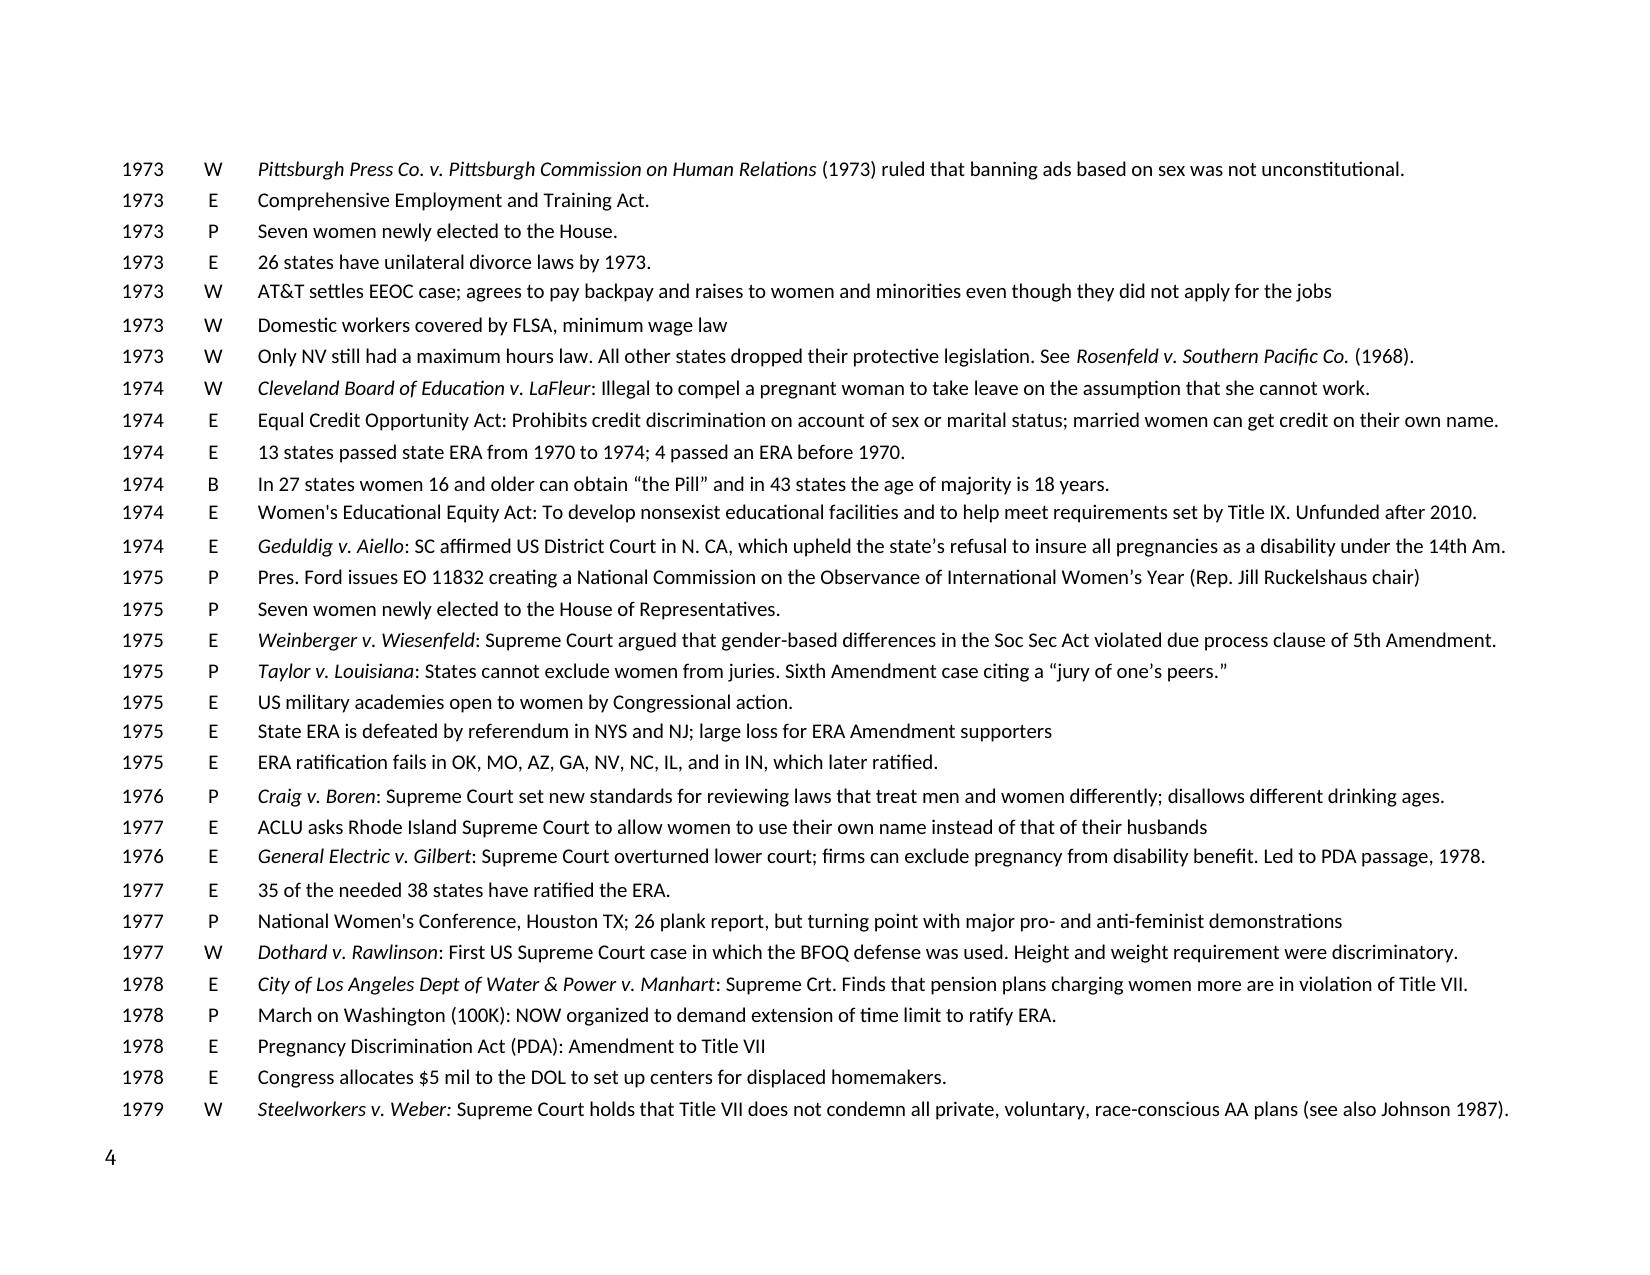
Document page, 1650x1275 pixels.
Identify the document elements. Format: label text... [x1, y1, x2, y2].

table_cell 1973 [105, 181, 180, 212]
table_cell 1978 [105, 1028, 180, 1059]
table_cell P [180, 213, 246, 244]
table_cell 1978 [105, 965, 180, 996]
table_cell E [180, 244, 246, 275]
table_cell 1978 [105, 996, 180, 1027]
table_cell E [180, 621, 246, 652]
table_cell 1973 [105, 150, 180, 181]
table_cell Weinberger v. Wiesenfeld: Supreme Court argued that gender-based differences in the Soc Sec Act violated due process clause of 5th Amendment. [246, 621, 1531, 652]
table_cell W [180, 934, 246, 965]
table_cell General Electric v. Gilbert: Supreme Court overturned lower court; firms can exclude pregnancy from disability benefit. Led to PDA passage, 1978. [246, 840, 1531, 871]
table_cell 1975 [105, 621, 180, 652]
table_cell E [180, 809, 246, 840]
table_cell 1979 [105, 1090, 180, 1121]
table_cell Only NV still had a maximum hours law. All other states dropped their protective legislation. See Rosenfeld v. Southern Pacific Co. (1968). [246, 337, 1531, 369]
table_cell Women's Educational Equity Act: To develop nonsexist educational facilities and to help meet requirements set by Title IX. Unfunded after 2010. [246, 496, 1531, 527]
table_cell In 27 states women 16 and older can obtain “the Pill” and in 43 states the age of majority is 18 years. [246, 464, 1531, 496]
table_cell Craig v. Boren: Supreme Court set new standards for reviewing laws that treat men and women differently; disallows different drinking ages. [246, 778, 1531, 809]
table_cell B [180, 464, 246, 496]
table_cell 1978 [105, 1059, 180, 1090]
table_cell Seven women newly elected to the House. [246, 213, 1531, 244]
table_cell P [180, 652, 246, 684]
table_cell 1974 [105, 496, 180, 527]
table_cell 1974 [105, 369, 180, 401]
table_cell US military academies open to women by Congressional action. [246, 684, 1531, 715]
table_cell E [180, 401, 246, 432]
table_cell ACLU asks Rhode Island Supreme Court to allow women to use their own name instead of that of their husbands [246, 809, 1531, 840]
table_cell 26 states have unilateral divorce laws by 1973. [246, 244, 1531, 275]
table_cell AT&T settles EEOC case; agrees to pay backpay and raises to women and minorities even though they did not apply for the jobs [246, 275, 1531, 306]
table_cell 1977 [105, 809, 180, 840]
table_cell E [180, 715, 246, 746]
table_cell E [180, 965, 246, 996]
table_cell 1977 [105, 934, 180, 965]
table_cell Pregnancy Discrimination Act (PDA): Amendment to Title VII [246, 1028, 1531, 1059]
table_cell 1975 [105, 684, 180, 715]
table_cell Pres. Ford issues EO 11832 creating a National Commission on the Observance of International Women’s Year (Rep. Jill Ruckelshaus chair) [246, 559, 1531, 590]
table_cell E [180, 871, 246, 902]
table_cell E [180, 496, 246, 527]
table_cell Dothard v. Rawlinson: First US Supreme Court case in which the BFOQ defense was used. Height and weight requirement were discriminatory. [246, 934, 1531, 965]
table_cell 1973 [105, 306, 180, 337]
table_cell Comprehensive Employment and Training Act. [246, 181, 1531, 212]
table_cell 1974 [105, 464, 180, 496]
table_cell P [180, 903, 246, 934]
table_cell 1973 [105, 337, 180, 369]
table_cell W [180, 1090, 246, 1121]
table_cell Taylor v. Louisiana: States cannot exclude women from juries. Sixth Amendment case citing a “jury of one’s peers.” [246, 652, 1531, 684]
table_cell P [180, 590, 246, 621]
table_cell Geduldig v. Aiello: SC affirmed US District Court in N. CA, which upheld the state’s refusal to insure all pregnancies as a disability under the 14th Am. [246, 527, 1531, 559]
table_cell E [180, 1028, 246, 1059]
table_cell 1975 [105, 590, 180, 621]
table_cell City of Los Angeles Dept of Water & Power v. Manhart: Supreme Crt. Finds that pension plans charging women more are in violation of Title VII. [246, 965, 1531, 996]
table_cell 1976 [105, 778, 180, 809]
table_cell Steelworkers v. Weber: Supreme Court holds that Title VII does not condemn all private, voluntary, race-conscious AA plans (see also Johnson 1987). [246, 1090, 1531, 1121]
table_cell 1977 [105, 871, 180, 902]
table_cell 1973 [105, 275, 180, 306]
table_cell State ERA is defeated by referendum in NYS and NJ; large loss for ERA Amendment supporters [246, 715, 1531, 746]
table_cell E [180, 432, 246, 464]
table_cell Pittsburgh Press Co. v. Pittsburgh Commission on Human Relations (1973) ruled that banning ads based on sex was not unconstitutional. [246, 150, 1531, 181]
table_cell Cleveland Board of Education v. LaFleur: Illegal to compel a pregnant woman to take leave on the assumption that she cannot work. [246, 369, 1531, 401]
table_cell 1974 [105, 432, 180, 464]
table_cell 1975 [105, 746, 180, 777]
table_cell 1973 [105, 244, 180, 275]
table_cell Seven women newly elected to the House of Representatives. [246, 590, 1531, 621]
table_cell E [180, 746, 246, 777]
table_cell 1975 [105, 652, 180, 684]
table_cell W [180, 369, 246, 401]
table_cell W [180, 150, 246, 181]
table_cell P [180, 559, 246, 590]
table_cell E [180, 840, 246, 871]
table_cell National Women's Conference, Houston TX; 26 plank report, but turning point with major pro- and anti-feminist demonstrations [246, 903, 1531, 934]
table_cell 1973 [105, 213, 180, 244]
table_cell March on Washington (100K): NOW organized to demand extension of time limit to ratify ERA. [246, 996, 1531, 1027]
table_cell E [180, 684, 246, 715]
table_cell W [180, 306, 246, 337]
table_cell 1975 [105, 715, 180, 746]
table_cell 1976 [105, 840, 180, 871]
table_cell 1974 [105, 527, 180, 559]
table_cell 35 of the needed 38 states have ratified the ERA. [246, 871, 1531, 902]
table_cell E [180, 1059, 246, 1090]
table_cell P [180, 996, 246, 1027]
table_cell W [180, 337, 246, 369]
table_cell E [180, 527, 246, 559]
table_cell W [180, 275, 246, 306]
table_cell 13 states passed state ERA from 1970 to 1974; 4 passed an ERA before 1970. [246, 432, 1531, 464]
table_cell 1974 [105, 401, 180, 432]
table_cell P [180, 778, 246, 809]
table_cell Equal Credit Opportunity Act: Prohibits credit discrimination on account of sex or marital status; married women can get credit on their own name. [246, 401, 1531, 432]
table_cell E [180, 181, 246, 212]
table_cell 1975 [105, 559, 180, 590]
table_cell Congress allocates $5 mil to the DOL to set up centers for displaced homemakers. [246, 1059, 1531, 1090]
table_cell 1977 [105, 903, 180, 934]
table_cell ERA ratification fails in OK, MO, AZ, GA, NV, NC, IL, and in IN, which later ratified. [246, 746, 1531, 777]
table_cell Domestic workers covered by FLSA, minimum wage law [246, 306, 1531, 337]
